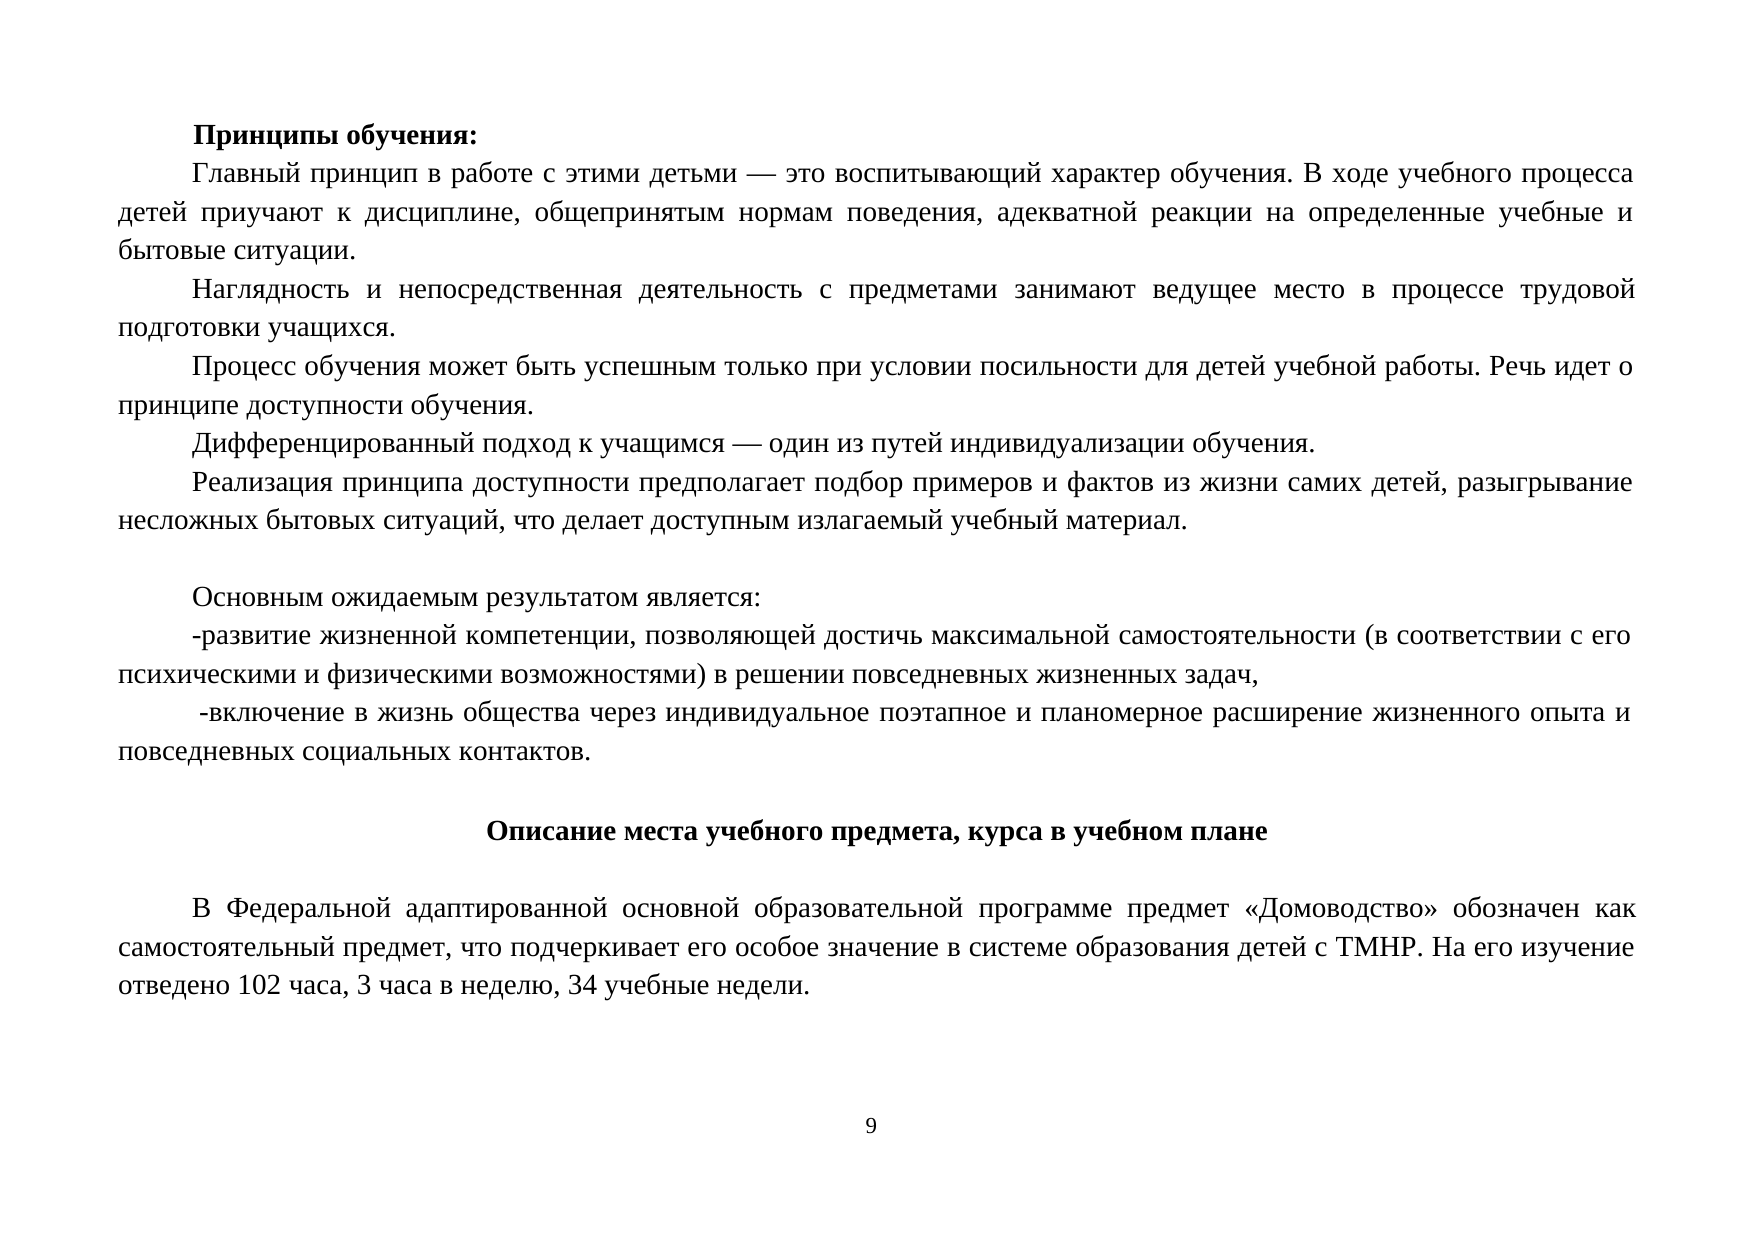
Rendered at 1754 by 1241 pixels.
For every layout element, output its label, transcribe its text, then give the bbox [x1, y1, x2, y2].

subtitle Описание места учебного предмета, курса в учебном плане [87, 813, 1666, 847]
text Основным ожидаемым результатом является: [192, 579, 1666, 612]
text -развитие жизненной компетенции, позволяющей достичь максимальной самостоятельности (в соответствии с его психическими и физическими возможностями) в решении повседневных жизненных задач, [118, 617, 1666, 689]
text Реализация принципа доступности предполагает подбор примеров и фактов из жизни самих детей, разыгрывание несложных бытовых ситуаций, что делает доступным излагаемый учебный материал. [118, 464, 1635, 536]
subtitle Принципы обучения: [193, 117, 1666, 151]
text Процесс обучения может быть успешным только при условии посильности для детей учебной работы. Речь идет о принципе доступности обучения. [118, 348, 1635, 420]
text В Федеральной адаптированной основной образовательной программе предмет «Домоводство» обозначен как самостоятельный предмет, что подчеркивает его особое значение в системе образования детей с ТМНР. На его изучение отведено 102 часа, 3 часа в неделю, 34 учебные недели. [118, 890, 1636, 1001]
text -включение в жизнь общества через индивидуальное поэтапное и планомерное расширение жизненного опыта и повседневных социальных контактов. [118, 694, 1666, 767]
text Наглядность и непосредственная деятельность с предметами занимают ведущее место в процессе трудовой подготовки учащихся. [118, 271, 1636, 343]
text Главный принцип в работе с этими детьми — это воспитывающий характер обучения. В ходе учебного процесса детей приучают к дисциплине, общепринятым нормам поведения, адекватной реакции на определенные учебные и бытовые ситуации. [118, 155, 1636, 266]
text Дифференцированный подход к учащимся — один из путей индивидуализации обучения. [192, 425, 1666, 459]
